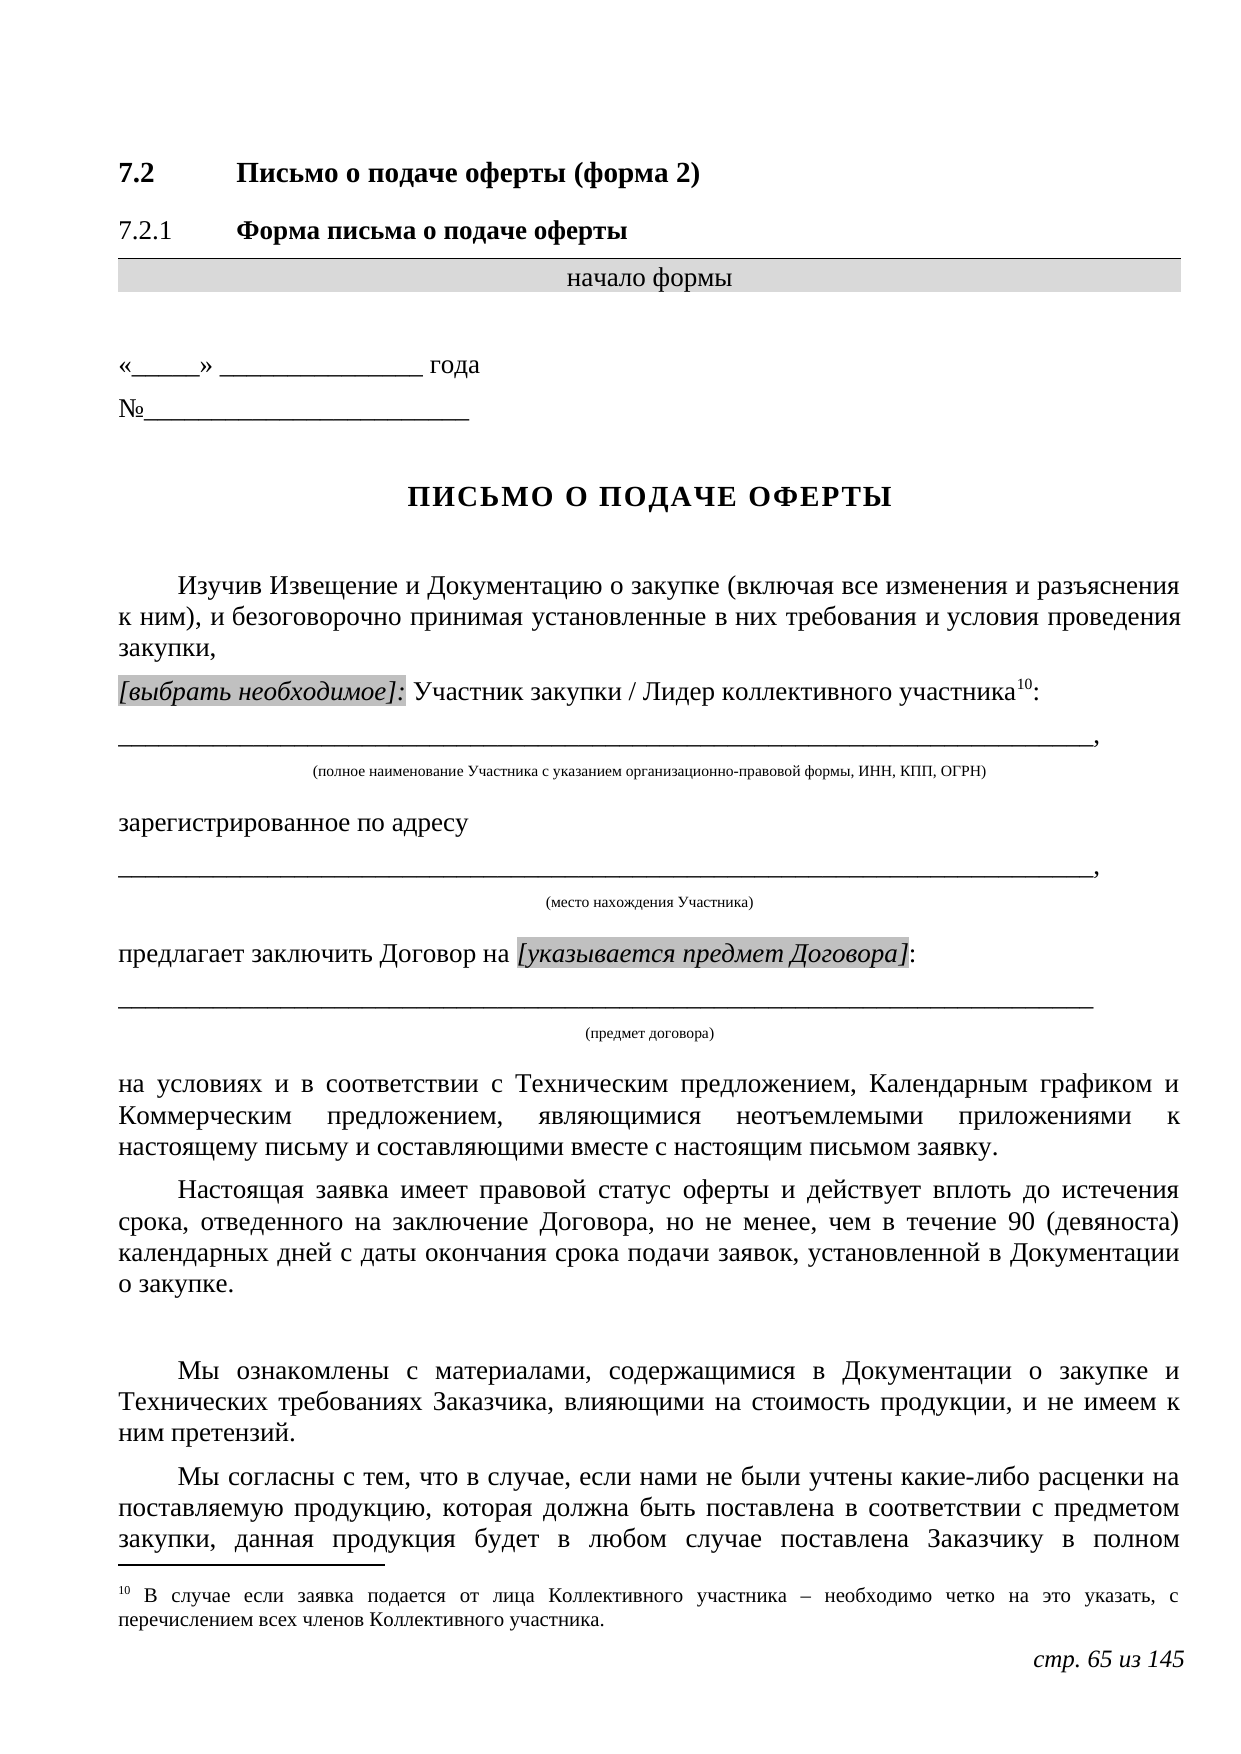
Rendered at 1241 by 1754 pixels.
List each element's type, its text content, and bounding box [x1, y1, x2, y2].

text на условиях и в соответствии с Техническим предложением, Календарным графиком и Коммерческим предложением, являющимися неотъемлемыми приложениями к настоящему письму и составляющими вместе с настоящим письмом заявку. [118, 1068, 1181, 1161]
text Форма письма о подаче оферты [118, 214, 1181, 245]
text №________________________ [118, 392, 635, 423]
text предлагает заключить Договор на [указывается предмет Договора]: [118, 937, 517, 968]
text (полное наименование Участника с указанием организационно-правовой формы, ИНН, КПП, ОГРН) [118, 762, 1181, 793]
text Письмо о подаче оферты [118, 479, 1181, 513]
text Изучив Извещение и Документацию о закупке (включая все изменения и разъяснения к ним), и безоговорочно принимая установленные в них требования и условия проведения закупки, [118, 569, 1181, 662]
subtitle Письмо о подаче оферты (форма 2) [118, 156, 1181, 189]
text ________________________________________________________________________, [118, 849, 1181, 881]
text «_____» _______________ года [118, 348, 635, 379]
text Мы ознакомлены с материалами, содержащимися в Документации о закупке и Технических требованиях Заказчика, влияющими на стоимость продукции, и не имеем к ним претензий. [118, 1354, 1181, 1448]
text Настоящая заявка имеет правовой статус оферты и действует вплоть до истечения срока, отведенного на заключение Договора, но не менее, чем в течение 90 (девяноста) календарных дней с даты окончания срока подачи заявок, установленной в Документации о закупке. [118, 1173, 1181, 1298]
text ________________________________________________________________________, [118, 718, 1181, 749]
text ________________________________________________________________________ [118, 980, 1181, 1011]
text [118, 1460, 1181, 1554]
text (место нахождения Участника) [118, 893, 1181, 924]
text предлагает заключить Договор на [указывается предмет Договора]: [909, 937, 1181, 968]
text зарегистрированное по адресу [118, 806, 1181, 837]
text [выбрать необходимое]: Участник закупки / Лидер коллективного участника: [406, 675, 1181, 706]
text начало формы [118, 259, 1181, 292]
text (предмет договора) [118, 1024, 1181, 1055]
